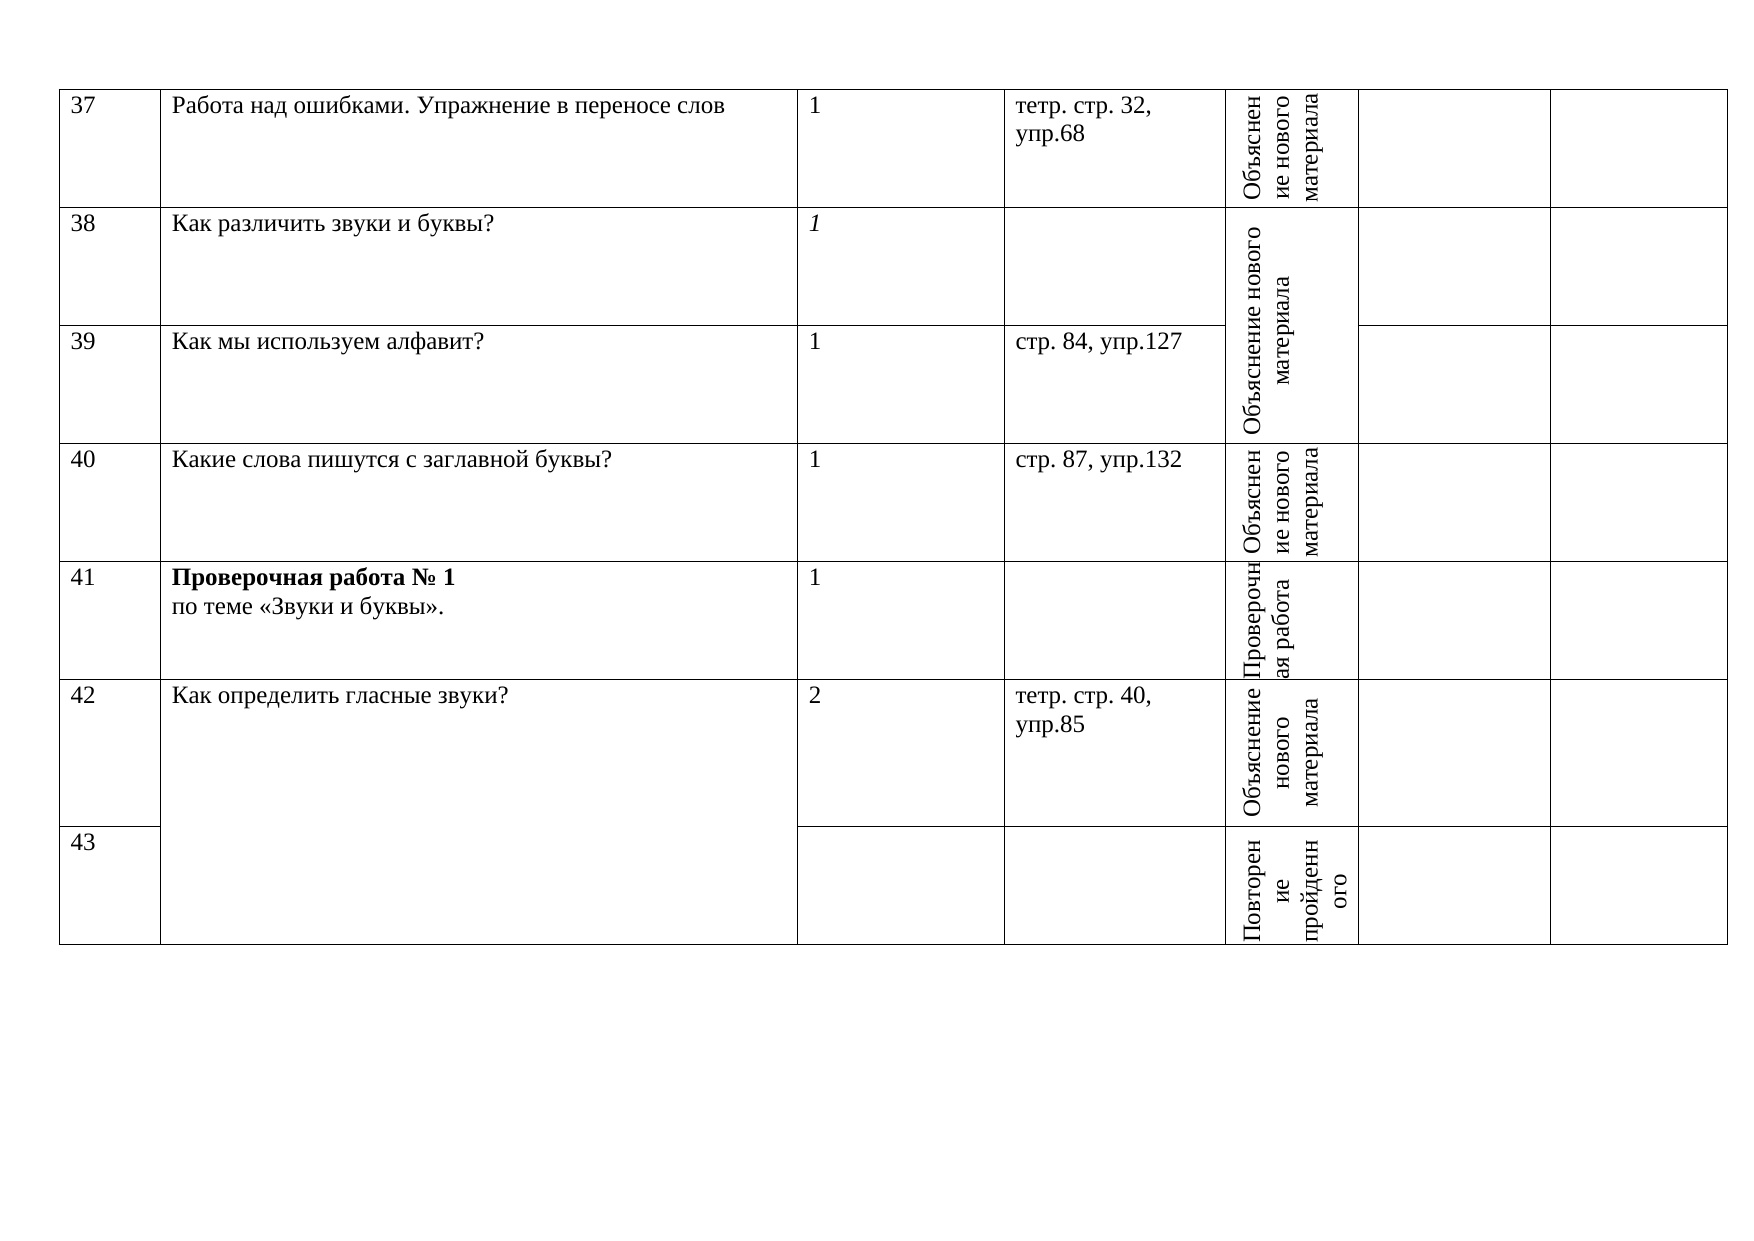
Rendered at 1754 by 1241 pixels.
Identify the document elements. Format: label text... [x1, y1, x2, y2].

table_cell стр. 84, упр.127 [1005, 326, 1225, 443]
table_cell 41 [60, 562, 160, 679]
table_cell [1359, 90, 1550, 207]
table_cell тетр. стр. 40, упр.85 [1005, 680, 1225, 826]
table_cell [1005, 208, 1225, 325]
table_cell Объяснение нового материала [1226, 90, 1358, 207]
table_cell [1359, 326, 1550, 443]
table_cell [1359, 680, 1550, 826]
table_cell Работа над ошибками. Упражнение в переносе слов [161, 90, 797, 207]
table_cell Какие слова пишутся с заглавной буквы? [161, 444, 797, 561]
table_cell [1551, 90, 1727, 207]
table_cell [1359, 827, 1550, 944]
table_cell 39 [60, 326, 160, 443]
table_cell 2 [798, 680, 1004, 826]
table_cell [1359, 444, 1550, 561]
table_cell [1359, 208, 1550, 325]
table_cell 43 [60, 827, 160, 944]
table_cell [1551, 326, 1727, 443]
table_cell Как мы используем алфавит? [161, 326, 797, 443]
table_cell 1 [798, 208, 1004, 325]
table_cell [1551, 827, 1727, 944]
table_cell 1 [798, 444, 1004, 561]
table_cell Как различить звуки и буквы? [161, 208, 797, 325]
table_cell Объяснение нового материала [1226, 680, 1358, 826]
table_cell 1 [798, 90, 1004, 207]
table_cell Объяснение нового материала [1226, 444, 1358, 561]
table_cell Проверочная работа [1226, 562, 1358, 679]
table_cell [1005, 827, 1225, 944]
table_cell [1551, 208, 1727, 325]
table_cell стр. 87, упр.132 [1005, 444, 1225, 561]
table_cell [1551, 680, 1727, 826]
table_cell Проверочная работа № 1 по теме «Звуки и буквы». [161, 562, 797, 679]
table_cell [798, 827, 1004, 944]
table_cell Как определить гласные звуки? [161, 680, 797, 944]
table_cell [1551, 562, 1727, 679]
table_cell 1 [798, 562, 1004, 679]
table_cell Объяснение нового материала [1226, 208, 1358, 443]
table_cell 40 [60, 444, 160, 561]
table_cell [1359, 562, 1550, 679]
table_cell 37 [60, 90, 160, 207]
table_cell [1551, 444, 1727, 561]
table_cell тетр. стр. 32, упр.68 [1005, 90, 1225, 207]
table_cell Повторение пройденного материала [1226, 827, 1358, 944]
table_cell 38 [60, 208, 160, 325]
table_cell 42 [60, 680, 160, 826]
table_cell [1005, 562, 1225, 679]
table_cell 1 [798, 326, 1004, 443]
